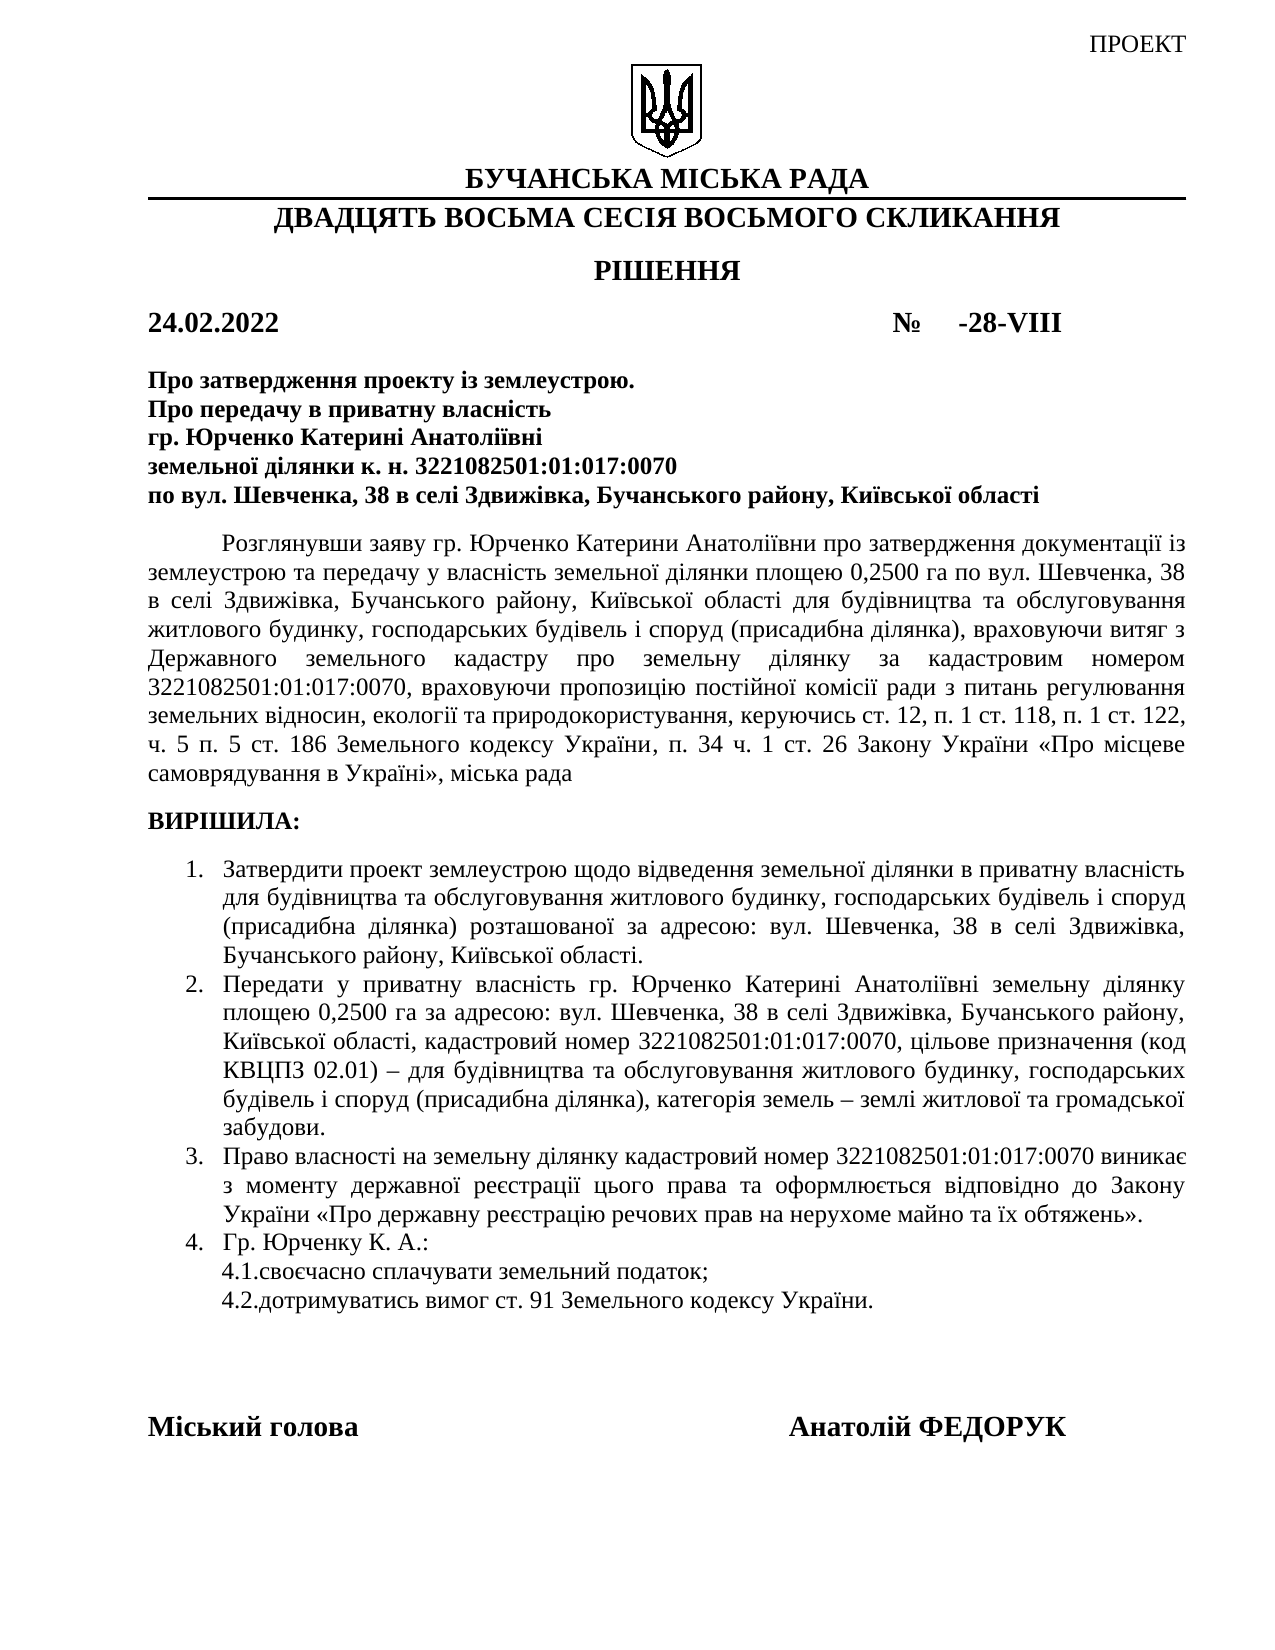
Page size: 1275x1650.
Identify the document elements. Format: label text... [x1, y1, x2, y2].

text 4.2.дотримуватись вимог ст. 91 Земельного кодексу України. [148, 1285, 1186, 1314]
list Затвердити проект землеустрою щодо відведення земельної ділянки в приватну власність для будівництва та обслуговування житлового будинку, господарських будівель і споруд (присадибна ділянка) розташованої за адресою: вул. Шевченка, 38 в селі Здвижівка, Бучанського району, Київської області. [185, 854, 1186, 969]
text по вул. Шевченка, 38 в селі Здвижівка, Бучанського району, Київської області [148, 480, 1186, 509]
text 4. Гр. Юрченку К. А.: [148, 1227, 1186, 1256]
text гр. Юрченко Катерині Анатоліївні [148, 422, 1186, 451]
list Право власності на земельну ділянку кадастровий номер 3221082501:01:017:0070 виникає з моменту державної реєстрації цього права та оформлюється відповідно до Закону України «Про державну реєстрацію речових прав на нерухоме майно та їх обтяжень». [185, 1141, 1186, 1227]
text ПРОЕКТ [148, 29, 1186, 58]
text 24.02.2022 № -28-VІІІ [148, 306, 1186, 339]
list Передати у приватну власність гр. Юрченко Катерині Анатоліївні земельну ділянку площею 0,2500 га за адресою: вул. Шевченка, 38 в селі Здвижівка, Бучанського району, Київської області, кадастровий номер 3221082501:01:017:0070, цільове призначення (код КВЦПЗ 02.01) – для будівництва та обслуговування житлового будинку, господарських будівель і споруд (присадибна ділянка), категорія земель – землі житлової та громадської забудови. [185, 969, 1186, 1141]
text земельної ділянки к. н. 3221082501:01:017:0070 [148, 451, 1186, 480]
text РІШЕННЯ [148, 253, 1186, 286]
text Міський голова Анатолій ФЕДОРУК [148, 1409, 1186, 1443]
text Розглянувши заяву гр. Юрченко Катерини Анатоліївни про затвердження документації із землеустрою та передачу у власність земельної ділянки площею 0,2500 га по вул. Шевченка, 38 в селі Здвижівка, Бучанського району, Київської області для будівництва та обслуговування житлового будинку, господарських будівель і споруд (присадибна ділянка), враховуючи витяг з Державного земельного кадастру про земельну ділянку за кадастровим номером 3221082501:01:017:0070, враховуючи пропозицію постійної комісії ради з питань регулювання земельних відносин, екології та природокористування, керуючись ст. 12, п. 1 ст. 118, п. 1 ст. 122, ч. 5 п. 5 ст. 186 Земельного кодексу України, п. 34 ч. 1 ст. 26 Закону України «Про місцеве самоврядування в Україні», міська рада [148, 528, 1186, 787]
text ДВАДЦЯТЬ ВОСЬМА СЕСІЯ ВОСЬМОГО СКЛИКАННЯ [148, 200, 1186, 234]
text ВИРІШИЛА: [148, 806, 1186, 834]
text БУЧАНСЬКА МІСЬКА РАДА [148, 161, 1186, 197]
text Про затвердження проекту із землеустрою. [148, 365, 1186, 394]
text 4.1.своєчасно сплачувати земельний податок; [148, 1256, 1186, 1285]
text Про передачу в приватну власність [148, 394, 1186, 422]
